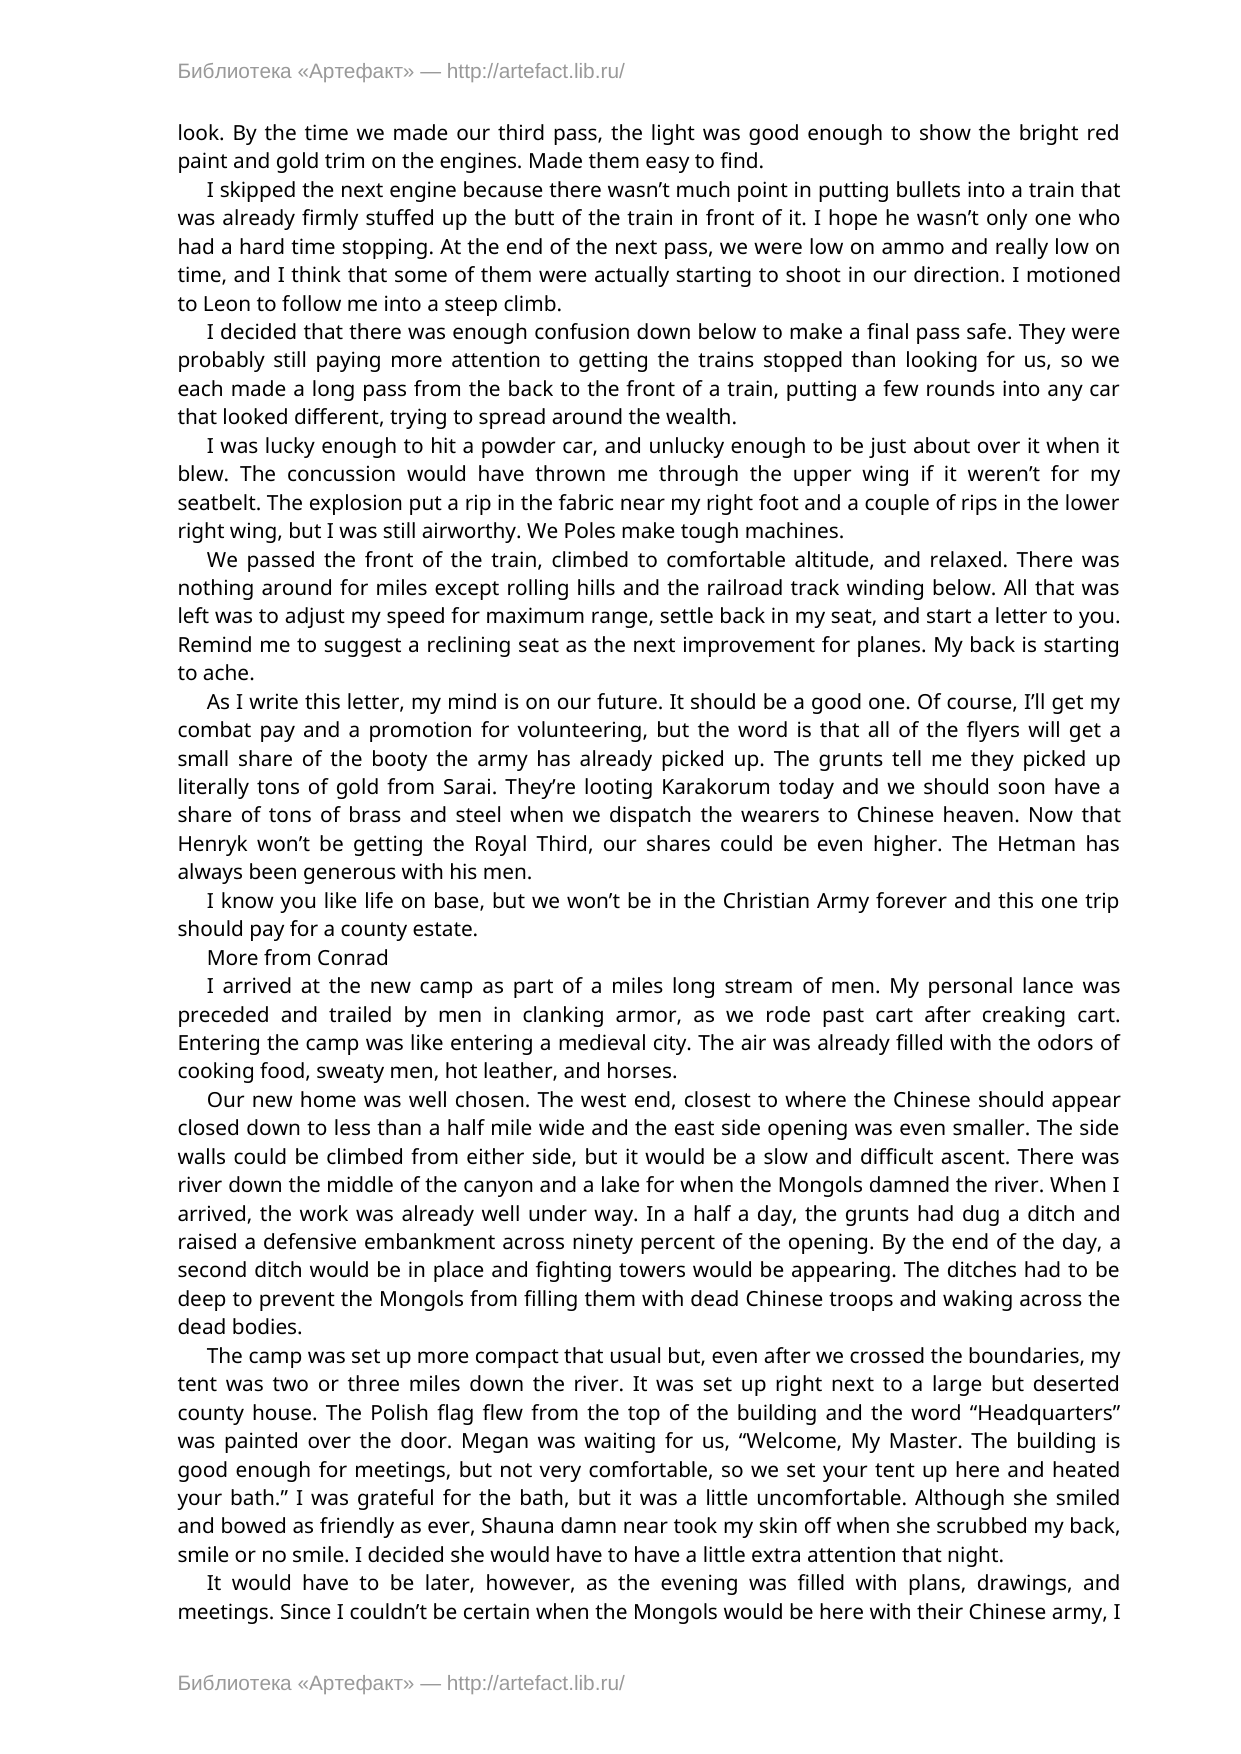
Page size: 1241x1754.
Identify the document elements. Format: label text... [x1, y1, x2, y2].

text I skipped the next engine because there wasn’t much point in putting bullets into a train that was already firmly stuffed up the butt of the train in front of it. I hope he wasn’t only one who had a hard time stopping. At the end of the next pass, we were low on ammo and really low on time, and I think that some of them were actually starting to shoot in our direction. I motioned to Leon to follow me into a steep climb. [177, 175, 1122, 317]
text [177, 1568, 1122, 1625]
text Our new home was well chosen. The west end, closest to where the Chinese should appear closed down to less than a half mile wide and the east side opening was even smaller. The side walls could be climbed from either side, but it would be a slow and difficult ascent. There was river down the middle of the canyon and a lake for when the Mongols damned the river. When I arrived, the work was already well under way. In a half a day, the grunts had dug a ditch and raised a defensive embankment across ninety percent of the opening. By the end of the day, a second ditch would be in place and fighting towers would be appearing. The ditches had to be deep to prevent the Mongols from filling them with dead Chinese troops and waking across the dead bodies. [177, 1085, 1122, 1341]
text I was lucky enough to hit a powder car, and unlucky enough to be just about over it when it blew. The concussion would have thrown me through the upper wing if it weren’t for my seatbelt. The explosion put a rip in the fabric near my right foot and a couple of rips in the lower right wing, but I was still airworthy. We Poles make tough machines. [177, 431, 1122, 545]
text I arrived at the new camp as part of a miles long stream of men. My personal lance was preceded and trailed by men in clanking armor, as we rode past cart after creaking cart. Entering the camp was like entering a medieval city. The air was already filled with the odors of cooking food, sweaty men, hot leather, and horses. [177, 971, 1122, 1085]
text More from Conrad [177, 943, 1122, 971]
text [177, 118, 1122, 175]
text The camp was set up more compact that usual but, even after we crossed the boundaries, my tent was two or three miles down the river. It was set up right next to a large but deserted county house. The Polish flag flew from the top of the building and the word “Headquarters” was painted over the door. Megan was waiting for us, “Welcome, My Master. The building is good enough for meetings, but not very comfortable, so we set your tent up here and heated your bath.” I was grateful for the bath, but it was a little uncomfortable. Although she smiled and bowed as friendly as ever, Shauna damn near took my skin off when she scrubbed my back, smile or no smile. I decided she would have to have a little extra attention that night. [177, 1341, 1122, 1568]
text As I write this letter, my mind is on our future. It should be a good one. Of course, I’ll get my combat pay and a promotion for volunteering, but the word is that all of the flyers will get a small share of the booty the army has already picked up. The grunts tell me they picked up literally tons of gold from Sarai. They’re looting Karakorum today and we should soon have a share of tons of brass and steel when we dispatch the wearers to Chinese heaven. Now that Henryk won’t be getting the Royal Third, our shares could be even higher. The Hetman has always been generous with his men. [177, 687, 1122, 886]
text I know you like life on base, but we won’t be in the Christian Army forever and this one trip should pay for a county estate. [177, 886, 1122, 943]
text We passed the front of the train, climbed to comfortable altitude, and relaxed. There was nothing around for miles except rolling hills and the railroad track winding below. All that was left was to adjust my speed for maximum range, settle back in my seat, and start a letter to you. Remind me to suggest a reclining seat as the next improvement for planes. My back is starting to ache. [177, 545, 1122, 687]
text I decided that there was enough confusion down below to make a final pass safe. They were probably still paying more attention to getting the trains stopped than looking for us, so we each made a long pass from the back to the front of a train, putting a few rounds into any car that looked different, trying to spread around the wealth. [177, 317, 1122, 431]
